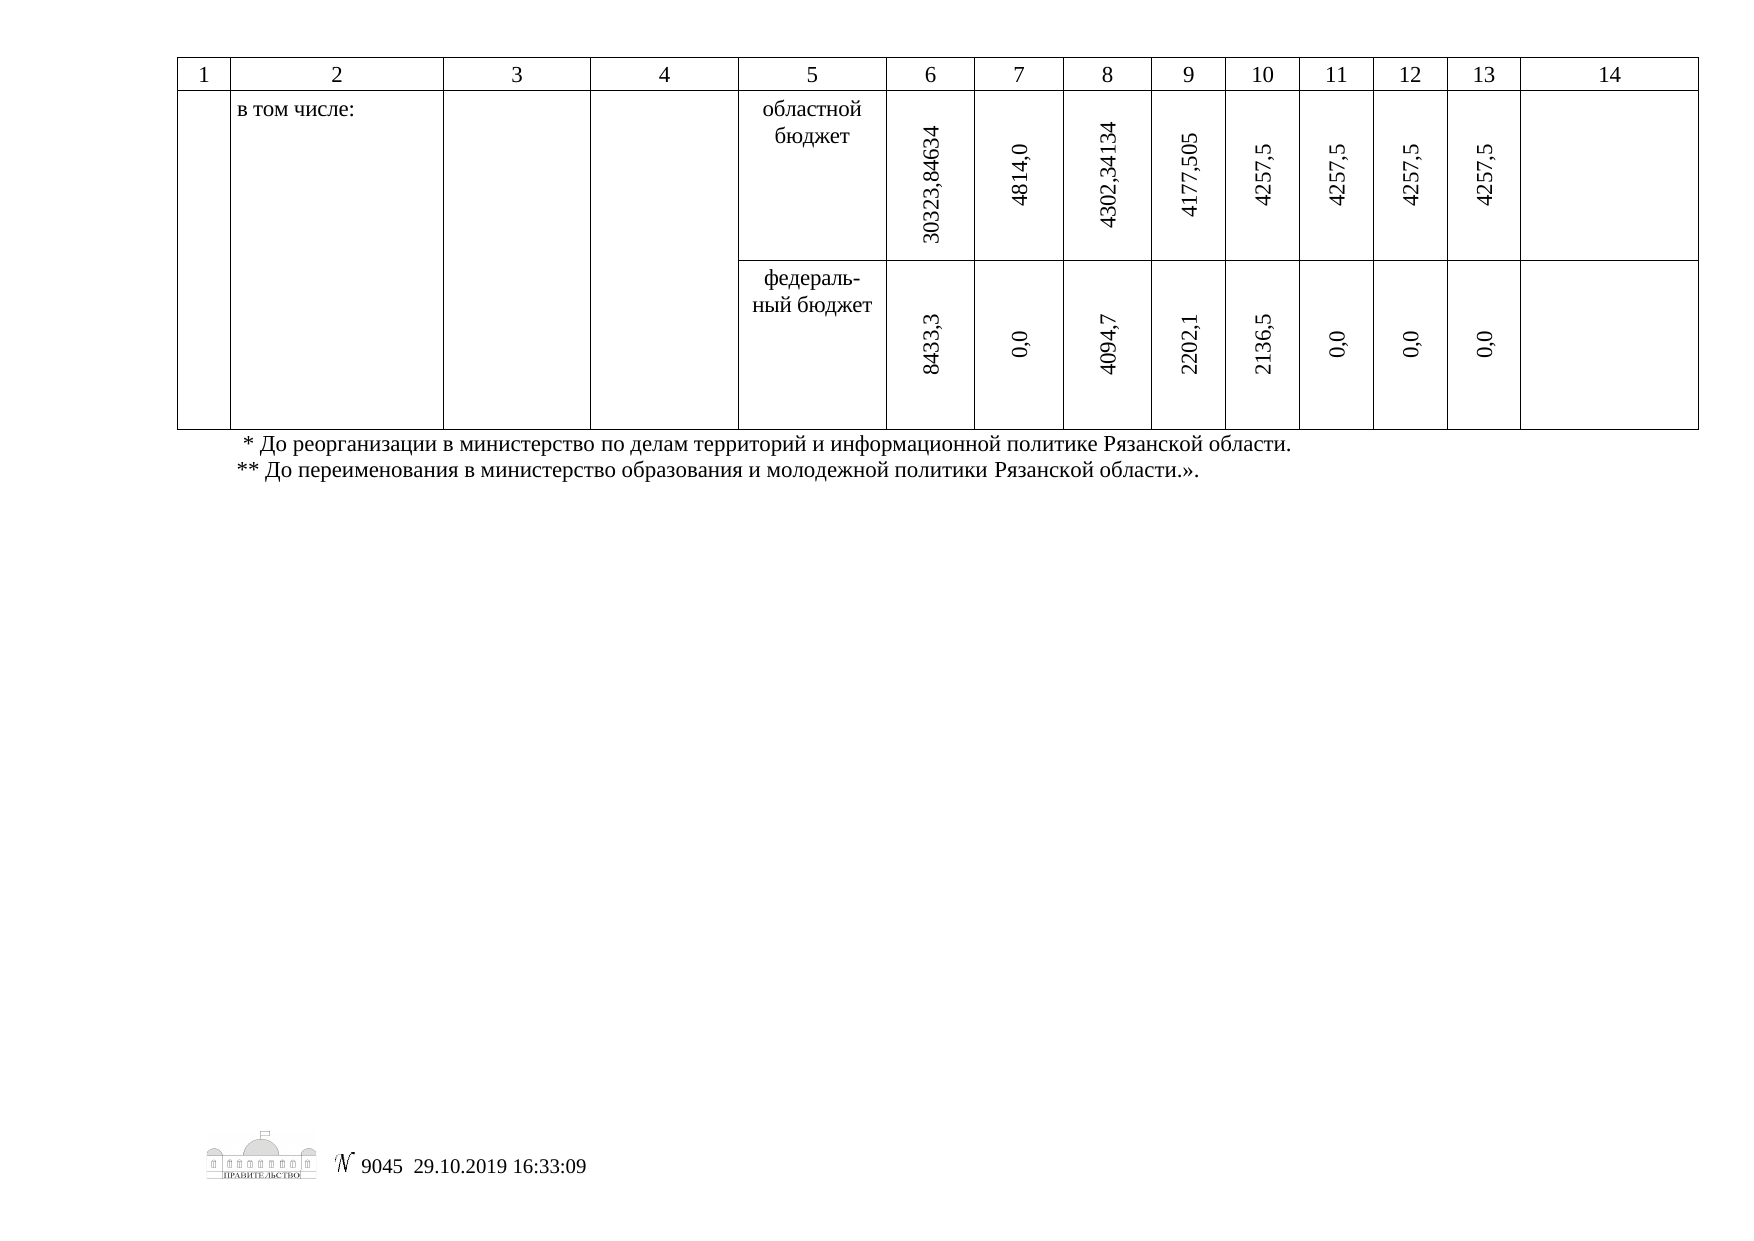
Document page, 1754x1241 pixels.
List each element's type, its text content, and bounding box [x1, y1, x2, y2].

table_header 9 [1152, 58, 1225, 90]
table_header 1 [178, 58, 230, 90]
picture [330, 1150, 359, 1174]
table_cell 0,0 [1374, 261, 1447, 429]
text ** До переименования в министерство образования и молодежной политики Рязанской области.». [207, 456, 1695, 483]
table_cell 0,0 [975, 261, 1063, 429]
table_header 2 [231, 58, 443, 90]
table_cell 2202,1 [1152, 261, 1225, 429]
table_cell [178, 260, 230, 429]
table_cell [1521, 91, 1698, 259]
table_cell 30323,84634 [887, 91, 974, 259]
table_cell 4257,5 [1448, 91, 1520, 259]
table_cell 4177,505 [1152, 91, 1225, 259]
table_cell 4257,5 [1226, 91, 1299, 259]
table_cell 2136,5 [1226, 261, 1299, 429]
table_cell [591, 91, 738, 259]
table_cell 4257,5 [1300, 91, 1373, 259]
table_cell 4302,34134 [1064, 91, 1151, 259]
table_cell [1521, 261, 1698, 429]
table_cell 4257,5 [1374, 91, 1447, 259]
table_cell 0,0 [1448, 261, 1520, 429]
table_cell федераль-ный бюджет [739, 261, 886, 429]
table_header 11 [1300, 58, 1373, 90]
table_header 12 [1374, 58, 1447, 90]
table_cell [231, 260, 443, 429]
table_cell 4814,0 [975, 91, 1063, 259]
table_cell [444, 91, 590, 259]
table_header 3 [444, 58, 590, 90]
picture [206, 1131, 317, 1179]
table_cell 4094,7 [1064, 261, 1151, 429]
table_header 7 [975, 58, 1063, 90]
table_header 4 [591, 58, 738, 90]
table_header 5 [739, 58, 886, 90]
table_cell областной бюджет [739, 91, 886, 259]
table_header 6 [887, 58, 974, 90]
text * До реорганизации в министерство по делам территорий и информационной политике Рязанской области. [207, 430, 1695, 456]
table_header 13 [1448, 58, 1520, 90]
table_cell 8433,3 [887, 261, 974, 429]
table_cell [178, 91, 230, 259]
table_cell [591, 260, 738, 429]
table_cell в том числе: [231, 91, 443, 259]
table_header 8 [1064, 58, 1151, 90]
table_cell [444, 260, 590, 429]
table_header 10 [1226, 58, 1299, 90]
table_cell 0,0 [1300, 261, 1373, 429]
table_header 14 [1521, 58, 1698, 90]
